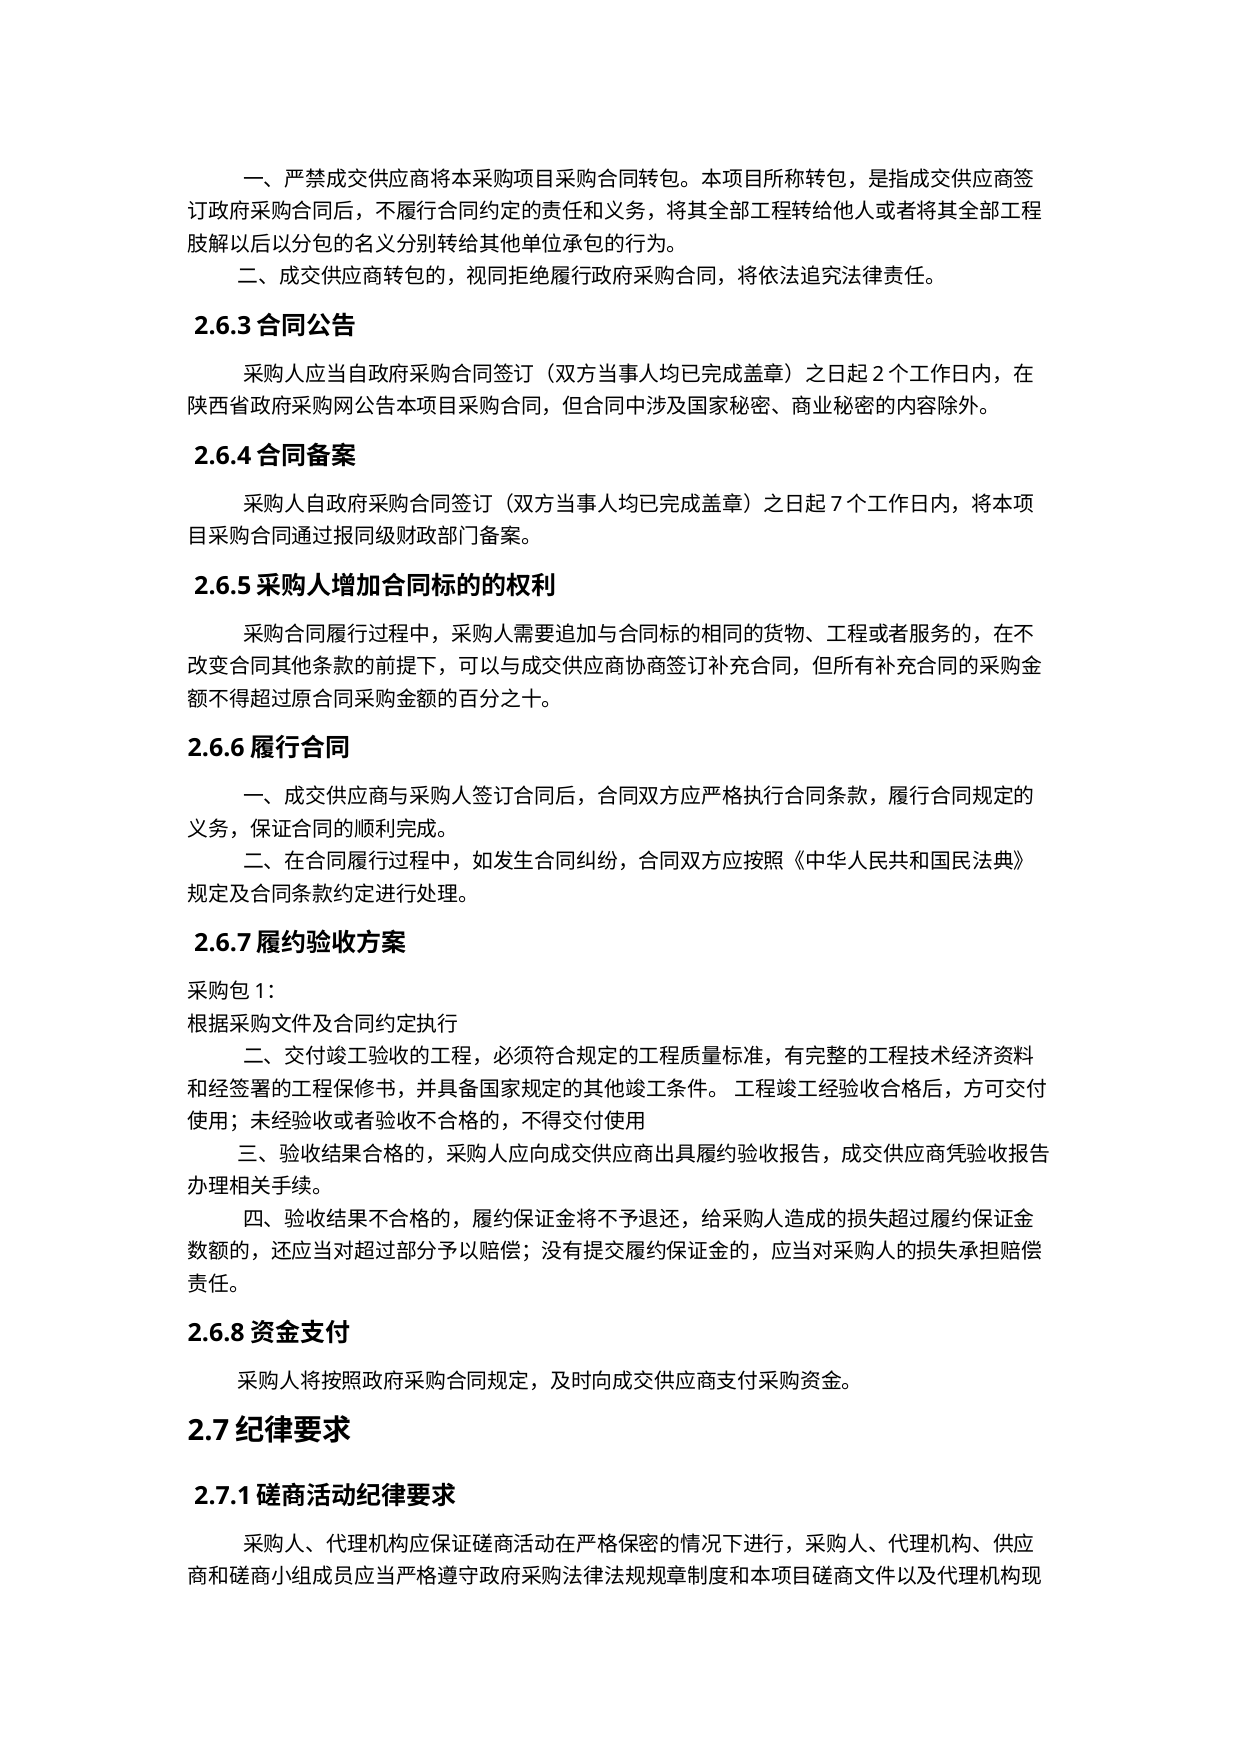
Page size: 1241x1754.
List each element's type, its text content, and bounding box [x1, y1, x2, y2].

text 2.7.1磋商活动纪律要求 [187, 1462, 1053, 1527]
text 一、成交供应商与采购人签订合同后，合同双方应严格执行合同条款，履行合同规定的义务，保证合同的顺利完成。 [187, 779, 1053, 844]
text 一、严禁成交供应商将本采购项目采购合同转包。本项目所称转包，是指成交供应商签订政府采购合同后，不履行合同约定的责任和义务，将其全部工程转给他人或者将其全部工程肢解以后以分包的名义分别转给其他单位承包的行为。 [187, 162, 1053, 259]
text 2.6.4合同备案 [187, 422, 1053, 487]
text 根据采购文件及合同约定执行 [187, 1007, 1053, 1039]
text 采购人应当自政府采购合同签订（双方当事人均已完成盖章）之日起2个工作日内，在陕西省政府采购网公告本项目采购合同，但合同中涉及国家秘密、商业秘密的内容除外。 [187, 357, 1053, 422]
text 2.6.5采购人增加合同标的的权利 [187, 552, 1053, 617]
text 2.7纪律要求 [187, 1397, 1053, 1462]
text 采购人将按照政府采购合同规定，及时向成交供应商支付采购资金。 [187, 1364, 1053, 1397]
text 2.6.8资金支付 [187, 1299, 1053, 1364]
text 2.6.3合同公告 [187, 292, 1053, 357]
text 四、验收结果不合格的，履约保证金将不予退还，给采购人造成的损失超过履约保证金数额的，还应当对超过部分予以赔偿；没有提交履约保证金的，应当对采购人的损失承担赔偿责任。 [187, 1202, 1053, 1299]
text 采购合同履行过程中，采购人需要追加与合同标的相同的货物、工程或者服务的，在不改变合同其他条款的前提下，可以与成交供应商协商签订补充合同，但所有补充合同的采购金额不得超过原合同采购金额的百分之十。 [187, 617, 1053, 714]
text 二、交付竣工验收的工程，必须符合规定的工程质量标准，有完整的工程技术经济资料和经签署的工程保修书，并具备国家规定的其他竣工条件。 工程竣工经验收合格后，方可交付使用；未经验收或者验收不合格的，不得交付使用 [187, 1039, 1053, 1137]
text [187, 1527, 1053, 1592]
text 三、验收结果合格的，采购人应向成交供应商出具履约验收报告，成交供应商凭验收报告办理相关手续。 [187, 1137, 1053, 1202]
text 采购包1： [187, 974, 1053, 1007]
text 2.6.7履约验收方案 [187, 909, 1053, 974]
text 二、成交供应商转包的，视同拒绝履行政府采购合同，将依法追究法律责任。 [187, 259, 1053, 292]
text 二、在合同履行过程中，如发生合同纠纷，合同双方应按照《中华人民共和国民法典》规定及合同条款约定进行处理。 [187, 844, 1053, 909]
text 2.6.6履行合同 [187, 714, 1053, 779]
text 采购人自政府采购合同签订（双方当事人均已完成盖章）之日起7个工作日内，将本项目采购合同通过报同级财政部门备案。 [187, 487, 1053, 552]
